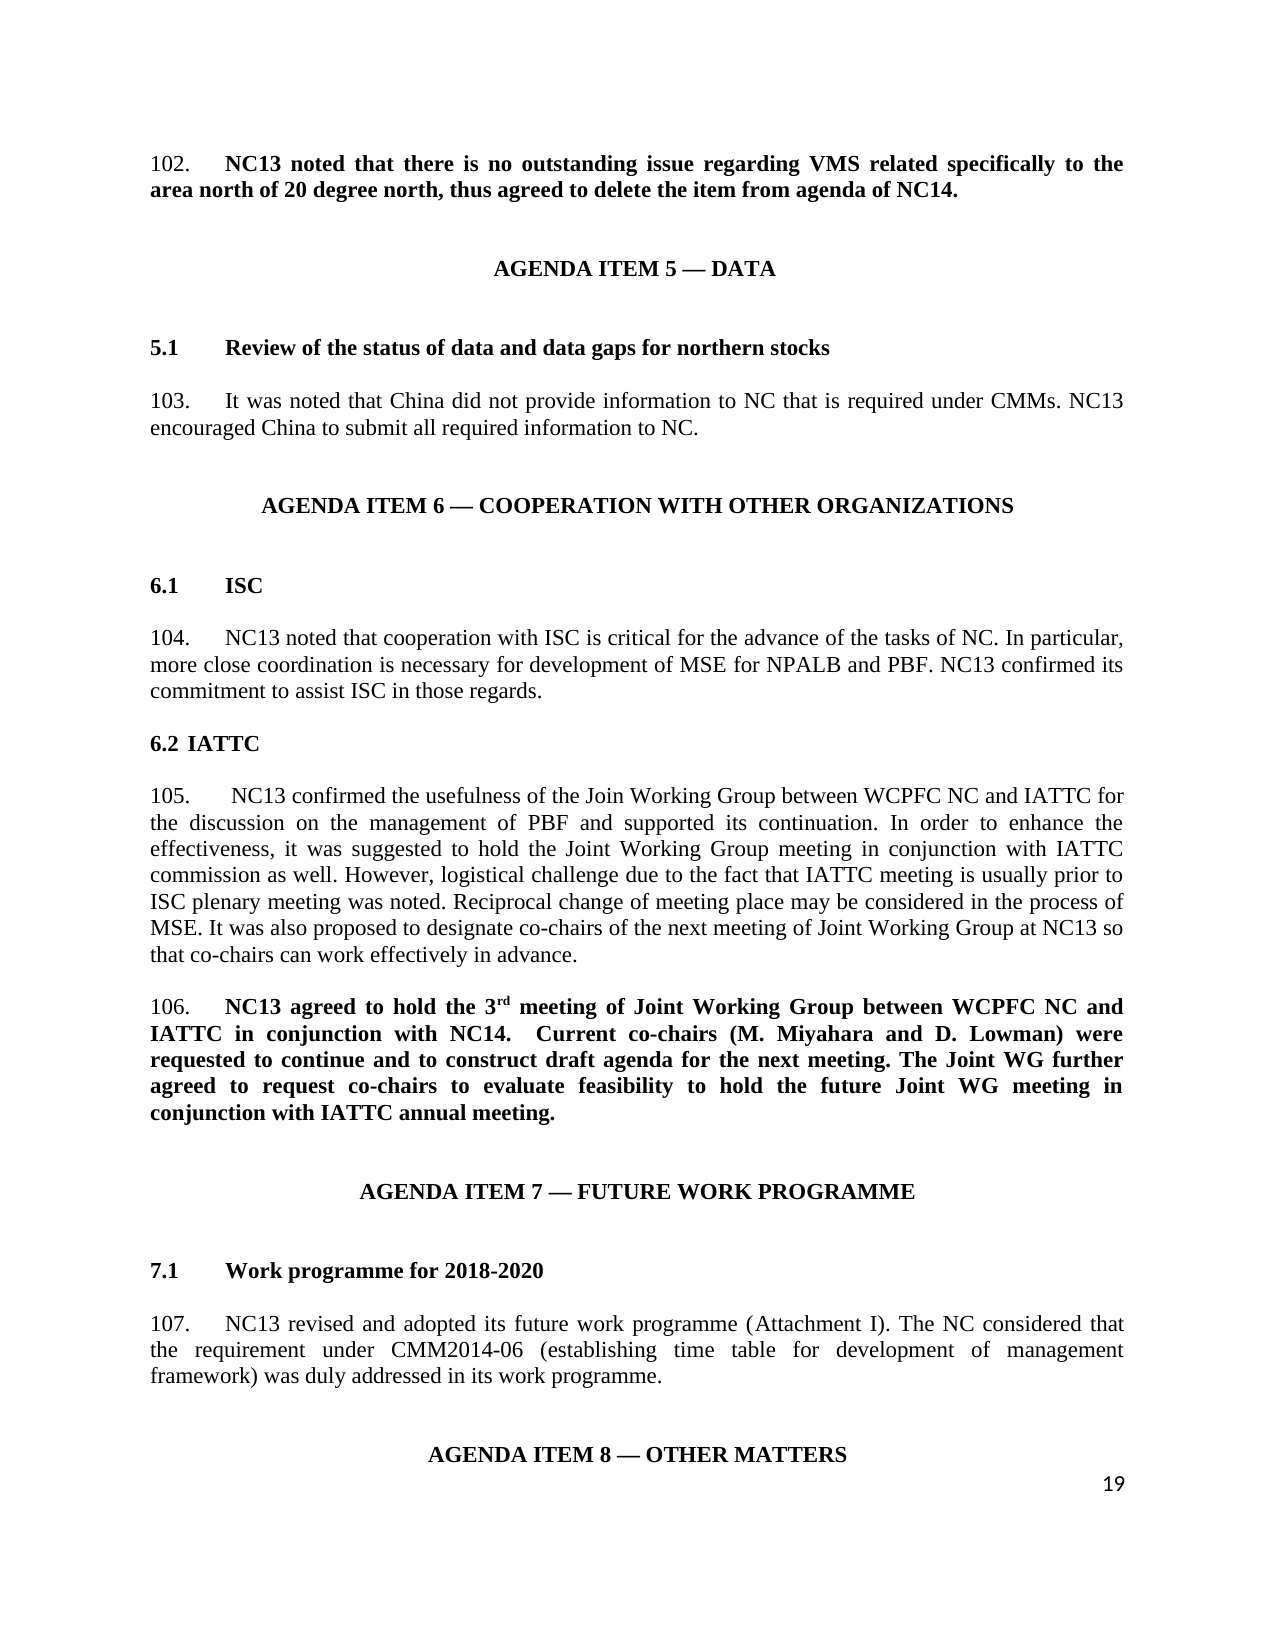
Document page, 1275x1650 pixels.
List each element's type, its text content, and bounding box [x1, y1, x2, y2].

list NC13 confirmed the usefulness of the Join Working Group between WCPFC NC and IATTC for the discussion on the management of PBF and supported its continuation. In order to enhance the effectiveness, it was suggested to hold the Joint Working Group meeting in conjunction with IATTC commission as well. However, logistical challenge due to the fact that IATTC meeting is usually prior to ISC plenary meeting was noted. Reciprocal change of meeting place may be considered in the process of MSE. It was also proposed to designate co-chairs of the next meeting of Joint Working Group at NC13 so that co-chairs can work effectively in advance. [150, 782, 1125, 967]
text AGENDA ITEM 6 — COOPERATION WITH OTHER ORGANIZATIONS [150, 493, 1125, 519]
list IATTC [150, 730, 1125, 756]
list NC13 agreed to hold the 3rd meeting of Joint Working Group between WCPFC NC and IATTC in conjunction with NC14. Current co-chairs (M. Miyahara and D. Lowman) were requested to continue and to construct draft agenda for the next meeting. The Joint WG further agreed to request co-chairs to evaluate feasibility to hold the future Joint WG meeting in conjunction with IATTC annual meeting. [150, 993, 1125, 1125]
text AGENDA ITEM 8 — OTHER MATTERS [150, 1441, 1125, 1468]
list NC13 noted that there is no outstanding issue regarding VMS related specifically to the area north of 20 degree north, thus agreed to delete the item from agenda of NC14. [150, 150, 1125, 203]
text 5.1 Review of the status of data and data gaps for northern stocks [150, 334, 1125, 361]
text AGENDA ITEM 7 — FUTURE WORK PROGRAMME [150, 1178, 1125, 1204]
text AGENDA ITEM 5 — DATA [150, 255, 1125, 282]
list It was noted that China did not provide information to NC that is required under CMMs. NC13 encouraged China to submit all required information to NC. [150, 387, 1125, 440]
list NC13 noted that cooperation with ISC is critical for the advance of the tasks of NC. In particular, more close coordination is necessary for development of MSE for NPALB and PBF. NC13 confirmed its commitment to assist ISC in those regards. [150, 624, 1125, 703]
list NC13 revised and adopted its future work programme (Attachment I). The NC considered that the requirement under CMM2014-06 (establishing time table for development of management framework) was duly addressed in its work programme. [150, 1309, 1125, 1389]
list 6.1 ISC [150, 572, 1125, 598]
text 7.1 Work programme for 2018-2020 [150, 1257, 1125, 1283]
